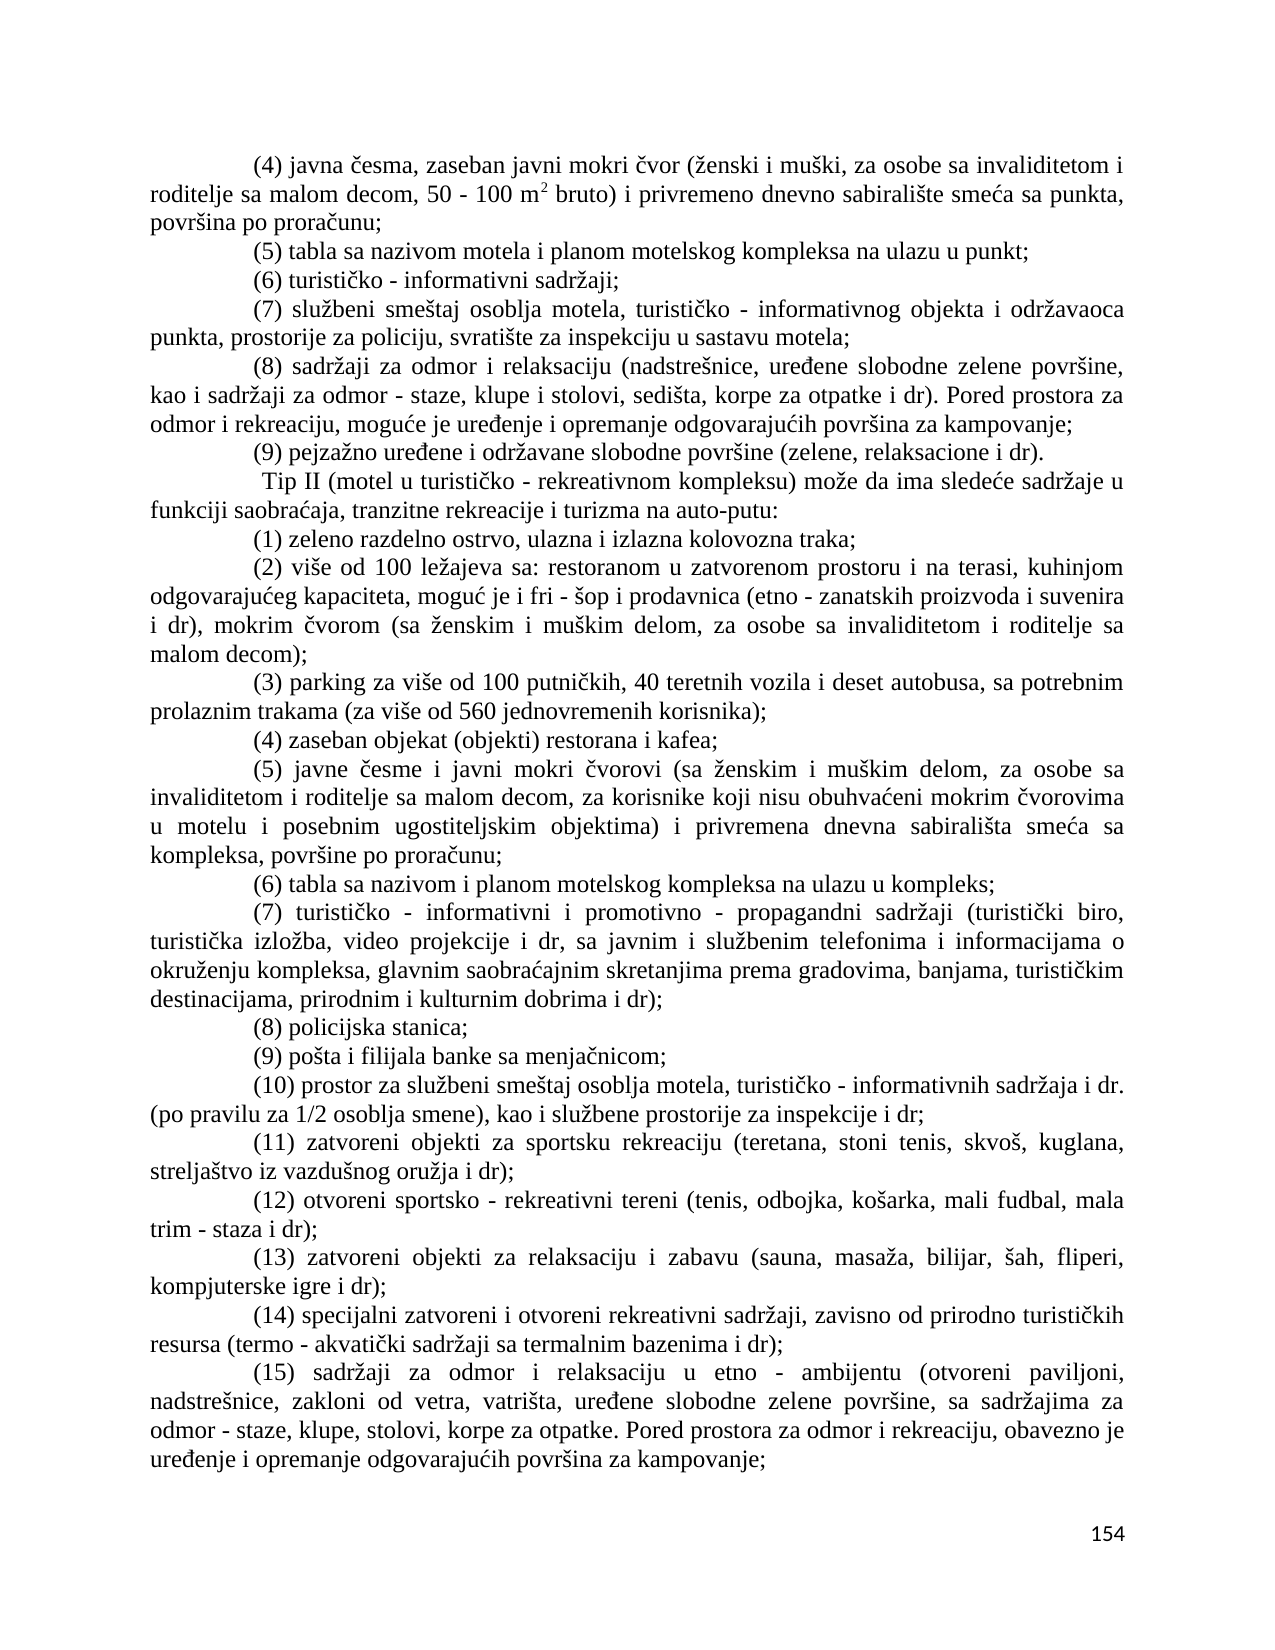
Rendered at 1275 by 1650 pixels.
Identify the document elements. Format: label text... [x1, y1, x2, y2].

text (15) sadržaji za odmor i relaksaciju u etno - ambijentu (otvoreni paviljoni, nadstrešnice, zakloni od vetra, vatrišta, uređene slobodne zelene površine, sa sadržajima za odmor - staze, klupe, stolovi, korpe za otpatke. Pored prostora za odmor i rekreaciju, obavezno je uređenje i opremanje odgovarajućih površina za kampovanje; [150, 1357, 1125, 1472]
text (9) pošta i filijala banke sa menjačnicom; [150, 1041, 1125, 1070]
text (6) tabla sa nazivom i planom motelskog kompleksa na ulazu u kompleks; [150, 869, 1125, 897]
text (8) sadržaji za odmor i relaksaciju (nadstrešnice, uređene slobodne zelene površine, kao i sadržaji za odmor - staze, klupe i stolovi, sedišta, korpe za otpatke i dr). Pored prostora za odmor i rekreaciju, moguće je uređenje i opremanje odgovarajućih površina za kampovanje; [150, 351, 1125, 437]
text (13) zatvoreni objekti za relaksaciju i zabavu (sauna, masaža, bilijar, šah, fliperi, kompjuterske igre i dr); [150, 1242, 1125, 1300]
text (2) više od 100 ležajeva sa: restoranom u zatvorenom prostoru i na terasi, kuhinjom odgovarajućeg kapaciteta, moguć je i fri - šop i prodavnica (etno - zanatskih proizvoda i suvenira i dr), mokrim čvorom (sa ženskim i muškim delom, za osobe sa invaliditetom i roditelje sa malom decom); [150, 552, 1125, 667]
text (5) javne česme i javni mokri čvorovi (sa ženskim i muškim delom, za osobe sa invaliditetom i roditelje sa malom decom, za korisnike koji nisu obuhvaćeni mokrim čvorovima u motelu i posebnim ugostiteljskim objektima) i privremena dnevna sabirališta smeća sa kompleksa, površine po proračunu; [150, 754, 1125, 869]
text (14) specijalni zatvoreni i otvoreni rekreativni sadržaji, zavisno od prirodno turističkih resursa (termo - akvatički sadržaji sa termalnim bazenima i dr); [150, 1300, 1125, 1357]
text (4) javna česma, zaseban javni mokri čvor (ženski i muški, za osobe sa invaliditetom i roditelje sa malom decom, 50 - 100 m2 bruto) i privremeno dnevno sabiralište smeća sa punkta, površina po proračunu; [150, 150, 1125, 236]
text (4) zaseban objekat (objekti) restorana i kafea; [150, 725, 1125, 754]
text (7) turističko - informativni i promotivno - propagandni sadržaji (turistički biro, turistička izložba, video projekcije i dr, sa javnim i službenim telefonima i informacijama o okruženju kompleksa, glavnim saobraćajnim skretanjima prema gradovima, banjama, turističkim destinacijama, prirodnim i kulturnim dobrima i dr); [150, 897, 1125, 1012]
text (5) tabla sa nazivom motela i planom motelskog kompleksa na ulazu u punkt; [150, 236, 1125, 265]
text (11) zatvoreni objekti za sportsku rekreaciju (teretana, stoni tenis, skvoš, kuglana, streljaštvo iz vazdušnog oružja i dr); [150, 1127, 1125, 1185]
text (3) parking za više od 100 putničkih, 40 teretnih vozila i deset autobusa, sa potrebnim prolaznim trakama (za više od 560 jednovremenih korisnika); [150, 667, 1125, 725]
text (8) policijska stanica; [150, 1012, 1125, 1041]
text (12) otvoreni sportsko - rekreativni tereni (tenis, odbojka, košarka, mali fudbal, mala trim - staza i dr); [150, 1185, 1125, 1242]
text (7) službeni smeštaj osoblja motela, turističko - informativnog objekta i održavaoca punkta, prostorije za policiju, svratište za inspekciju u sastavu motela; [150, 294, 1125, 351]
text (10) prostor za službeni smeštaj osoblja motela, turističko - informativnih sadržaja i dr. (po pravilu za 1/2 osoblja smene), kao i službene prostorije za inspekcije i dr; [150, 1070, 1125, 1127]
text (6) turističko - informativni sadržaji; [150, 265, 1125, 294]
text (1) zeleno razdelno ostrvo, ulazna i izlazna kolovozna traka; [150, 524, 1125, 552]
text Tip II (motel u turističko - rekreativnom kompleksu) može da ima sledeće sadržaje u funkciji saobraćaja, tranzitne rekreacije i turizma na auto-putu: [150, 466, 1125, 524]
text (9) pejzažno uređene i održavane slobodne površine (zelene, relaksacione i dr). [150, 437, 1125, 466]
